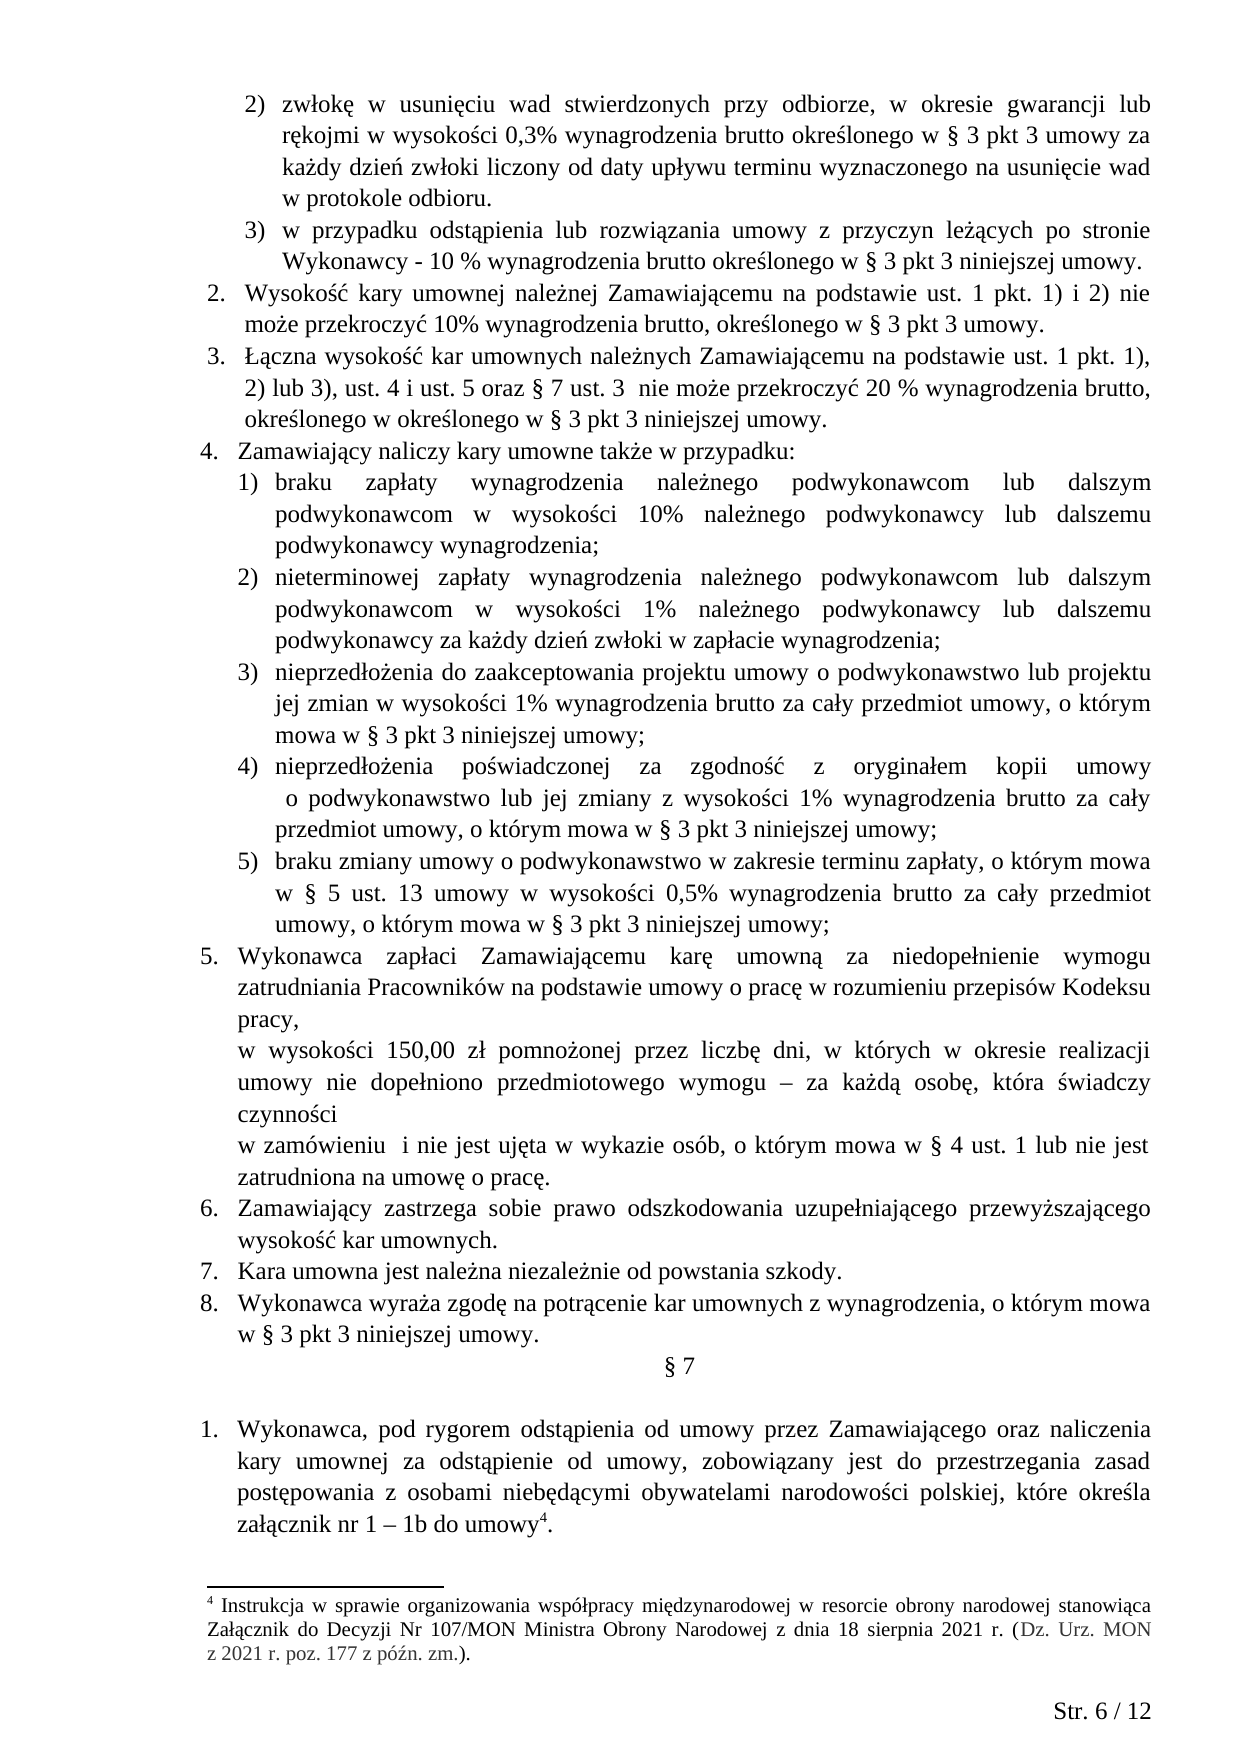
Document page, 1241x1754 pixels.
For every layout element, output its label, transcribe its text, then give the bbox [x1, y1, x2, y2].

list Wykonawca wyraża zgodę na potrącenie kar umownych z wynagrodzenia, o którym mowa w § 3 pkt 3 niniejszej umowy. [200, 1288, 1152, 1348]
list Kara umowna jest należna niezależnie od powstania szkody. [200, 1256, 1152, 1285]
list Zamawiający naliczy kary umowne także w przypadku: [200, 436, 1152, 464]
list w przypadku odstąpienia lub rozwiązania umowy z przyczyn leżących po stronie Wykonawcy - 10 % wynagrodzenia brutto określonego w § 3 pkt 3 niniejszej umowy. [244, 215, 1152, 275]
list nieterminowej zapłaty wynagrodzenia należnego podwykonawcom lub dalszym podwykonawcom w wysokości 1% należnego podwykonawcy lub dalszemu podwykonawcy za każdy dzień zwłoki w zapłacie wynagrodzenia; [237, 562, 1152, 654]
list nieprzedłożenia poświadczonej za zgodność z oryginałem kopii umowy o podwykonawstwo lub jej zmiany z wysokości 1% wynagrodzenia brutto za cały przedmiot umowy, o którym mowa w § 3 pkt 3 niniejszej umowy; [237, 751, 1152, 843]
list Wykonawca zapłaci Zamawiającemu karę umowną za niedopełnienie wymogu zatrudniania Pracowników na podstawie umowy o pracę w rozumieniu przepisów Kodeksu pracy, w wysokości 150,00 zł pomnożonej przez liczbę dni, w których w okresie realizacji umowy nie dopełniono przedmiotowego wymogu – za każdą osobę, która świadczy czynności w zamówieniu i nie jest ujęta w wykazie osób, o którym mowa w § 4 ust. 1 lub nie jest zatrudniona na umowę o pracę. [200, 941, 1152, 1191]
list braku zmiany umowy o podwykonawstwo w zakresie terminu zapłaty, o którym mowa w § 5 ust. 13 umowy w wysokości 0,5% wynagrodzenia brutto za cały przedmiot umowy, o którym mowa w § 3 pkt 3 niniejszej umowy; [237, 846, 1152, 938]
list Łączna wysokość kar umownych należnych Zamawiającemu na podstawie ust. 1 pkt. 1), 2) lub 3), ust. 4 i ust. 5 oraz § 7 ust. 3 nie może przekroczyć 20 % wynagrodzenia brutto, określonego w określonego w § 3 pkt 3 niniejszej umowy. [207, 341, 1152, 433]
list zwłokę w usunięciu wad stwierdzonych przy odbiorze, w okresie gwarancji lub rękojmi w wysokości 0,3% wynagrodzenia brutto określonego w § 3 pkt 3 umowy za każdy dzień zwłoki liczony od daty upływu terminu wyznaczonego na usunięcie wad w protokole odbioru. [244, 89, 1152, 212]
list Wysokość kary umownej należnej Zamawiającemu na podstawie ust. 1 pkt. 1) i 2) nie może przekroczyć 10% wynagrodzenia brutto, określonego w § 3 pkt 3 umowy. [207, 278, 1152, 338]
list Zamawiający zastrzega sobie prawo odszkodowania uzupełniającego przewyższającego wysokość kar umownych. [200, 1193, 1152, 1254]
list braku zapłaty wynagrodzenia należnego podwykonawcom lub dalszym podwykonawcom w wysokości 10% należnego podwykonawcy lub dalszemu podwykonawcy wynagrodzenia; [237, 467, 1152, 559]
list Wykonawca, pod rygorem odstąpienia od umowy przez Zamawiającego oraz naliczenia kary umownej za odstąpienie od umowy, zobowiązany jest do przestrzegania zasad postępowania z osobami niebędącymi obywatelami narodowości polskiej, które określa załącznik nr 1 – 1b do umowy. [200, 1414, 1152, 1538]
text § 7 [207, 1351, 1152, 1380]
list nieprzedłożenia do zaakceptowania projektu umowy o podwykonawstwo lub projektu jej zmian w wysokości 1% wynagrodzenia brutto za cały przedmiot umowy, o którym mowa w § 3 pkt 3 niniejszej umowy; [237, 657, 1152, 749]
